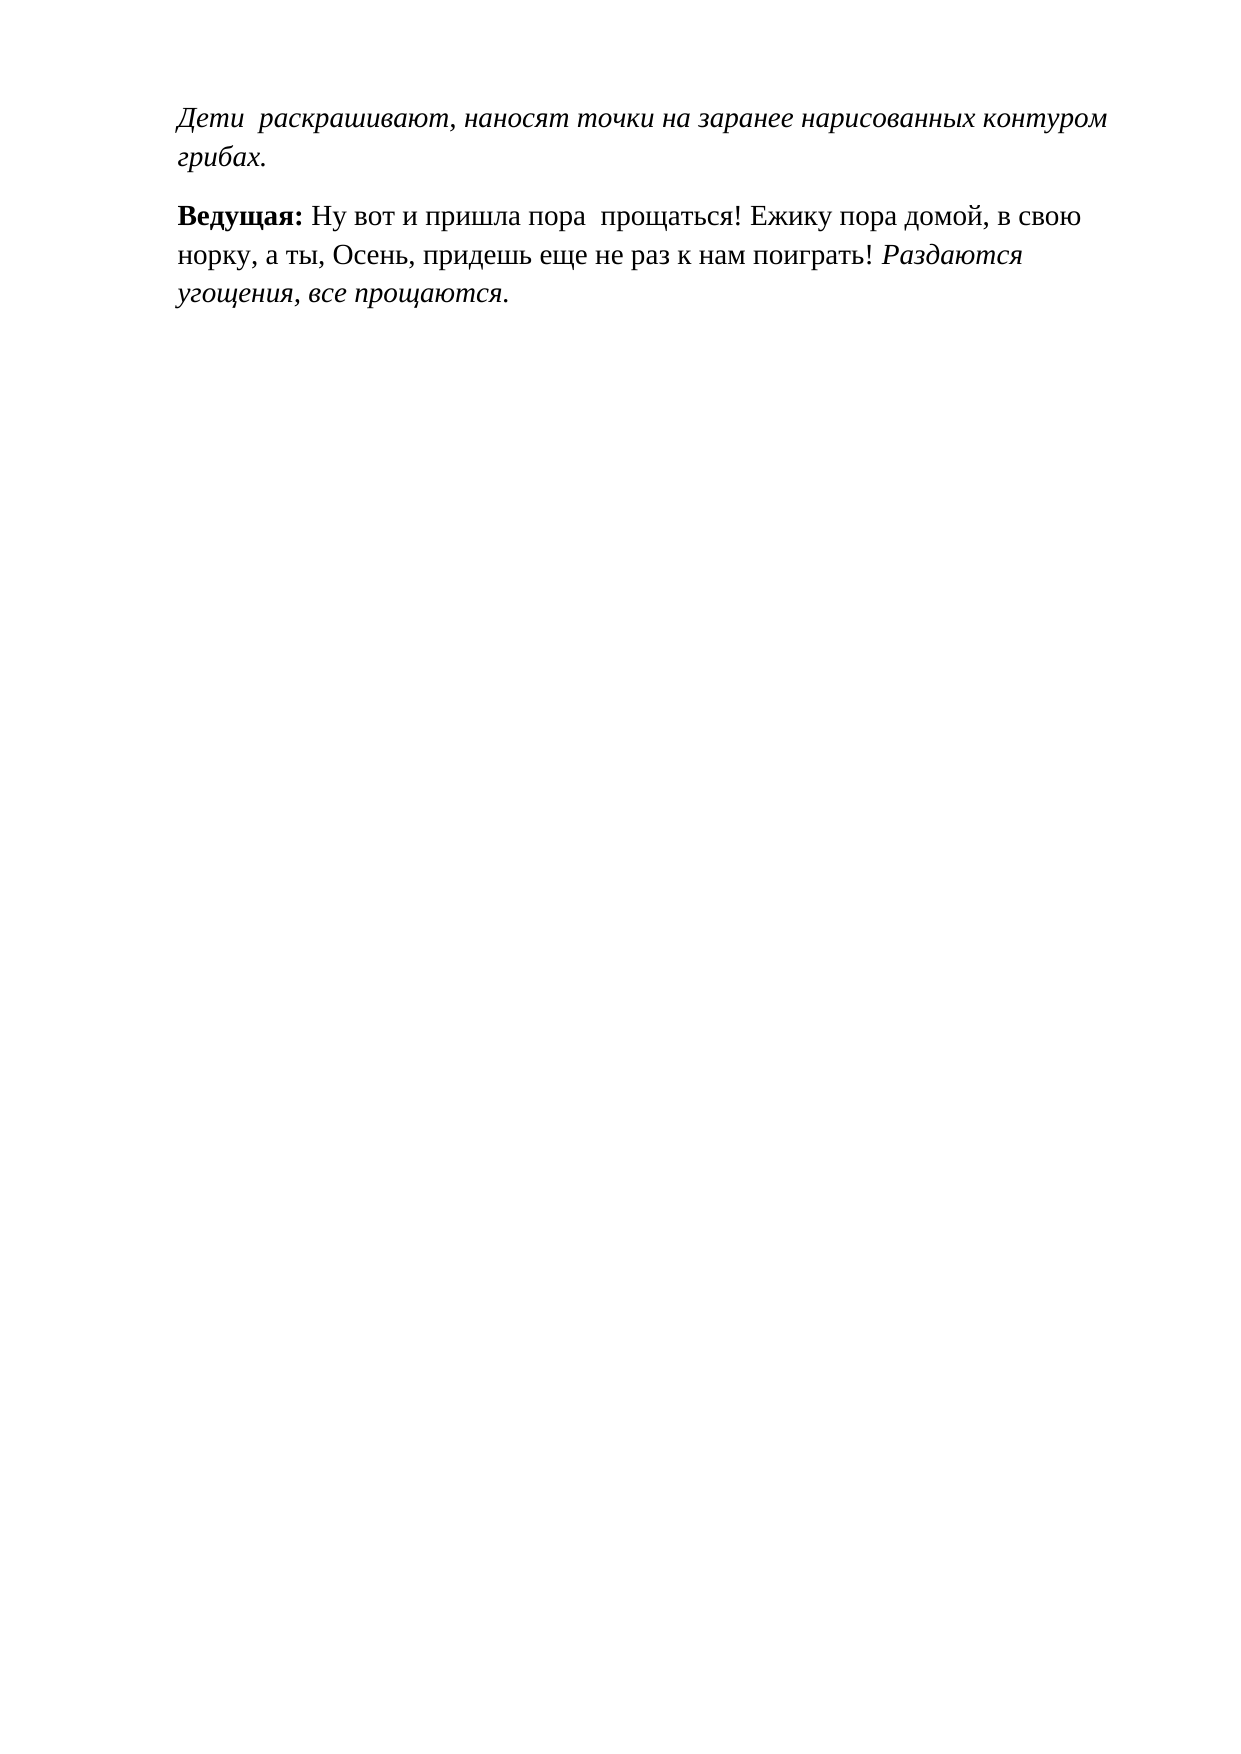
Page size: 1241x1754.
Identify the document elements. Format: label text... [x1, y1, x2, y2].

text Дети раскрашивают, наносят точки на заранее нарисованных контуром грибах. [177, 100, 1152, 172]
text Ведущая: Ну вот и пришла пора прощаться! Ежику пора домой, в свою норку, а ты, Осень, придешь еще не раз к нам поиграть! Раздаются угощения, все прощаются. [177, 198, 1152, 309]
